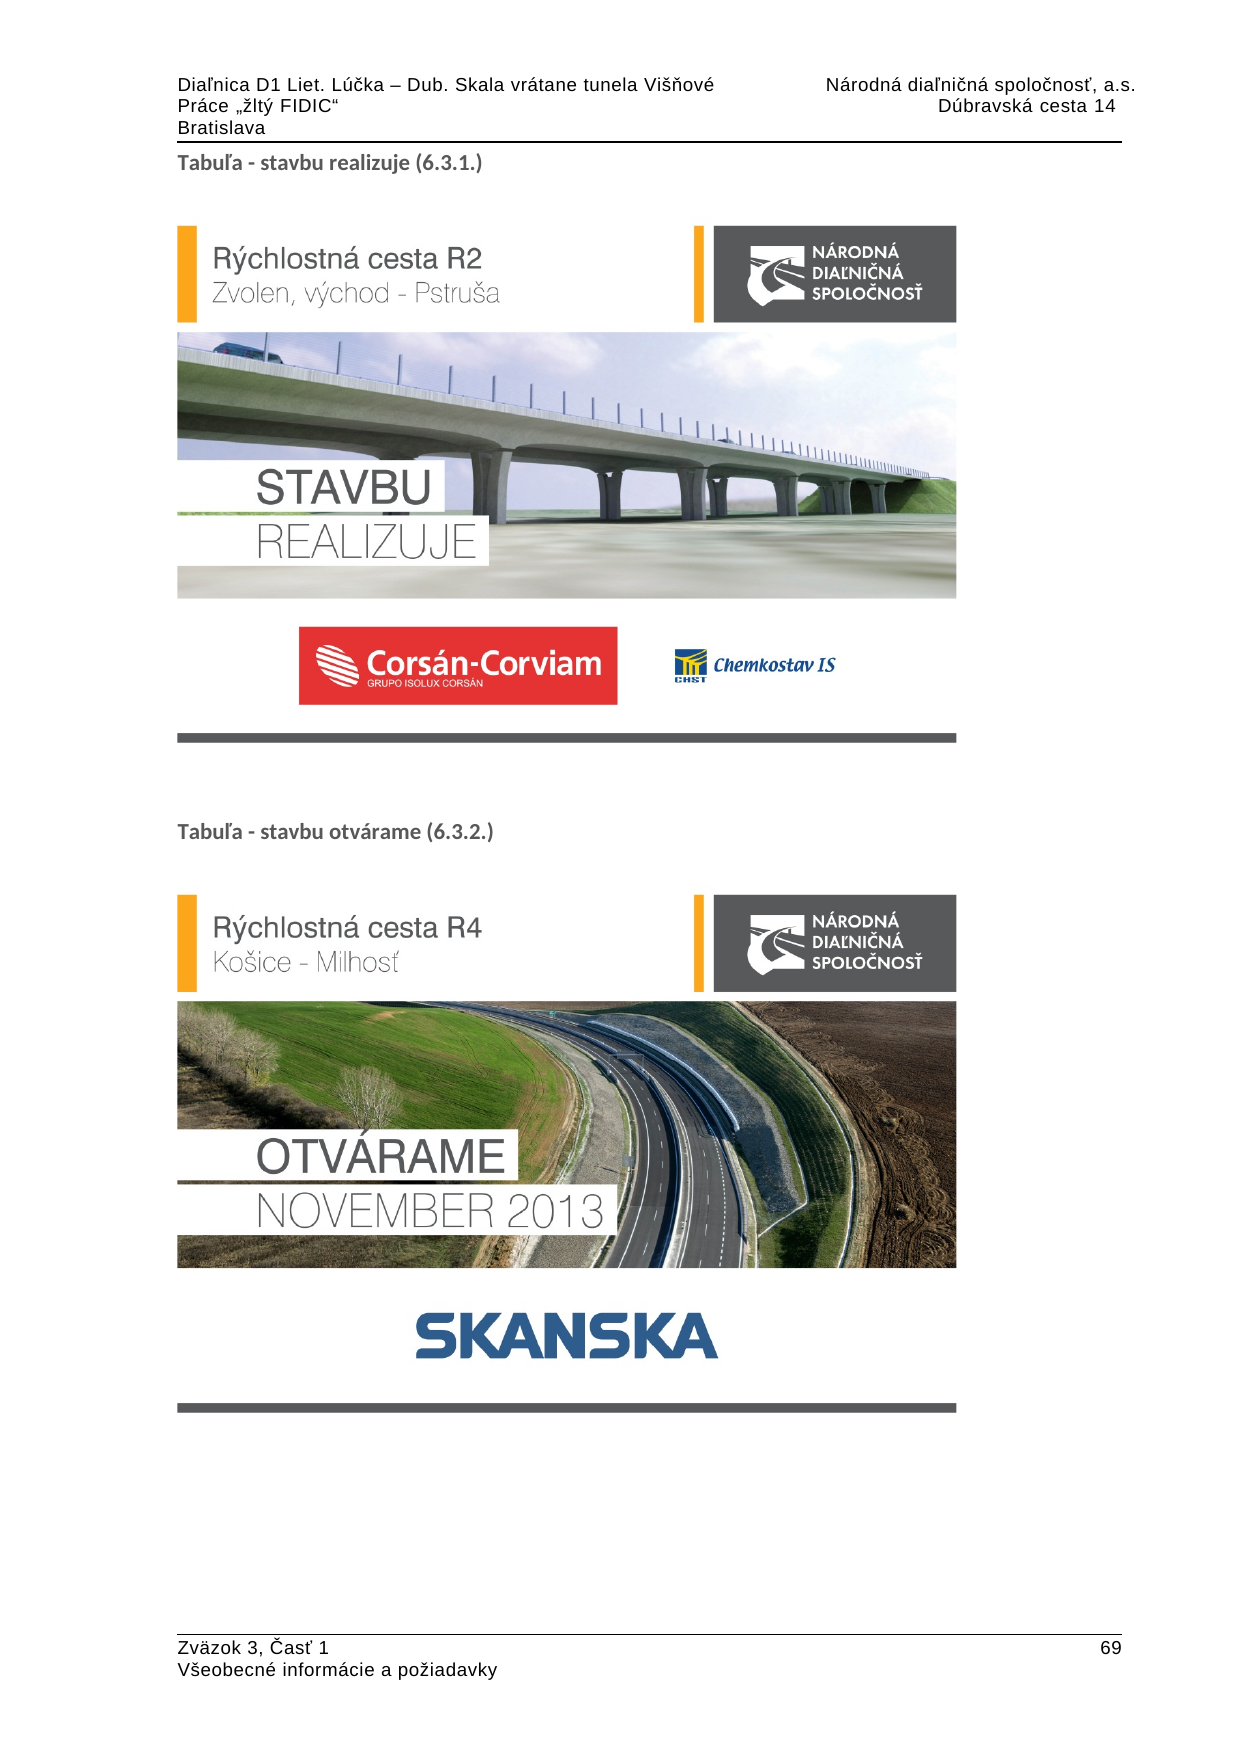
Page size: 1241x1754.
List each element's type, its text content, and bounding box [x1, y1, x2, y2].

picture [177, 876, 957, 1432]
text Tabuľa - stavbu otvárame (6.3.2.) [177, 817, 1122, 845]
text Tabuľa - stavbu realizuje (6.3.1.) [177, 148, 1122, 176]
picture [177, 206, 957, 762]
